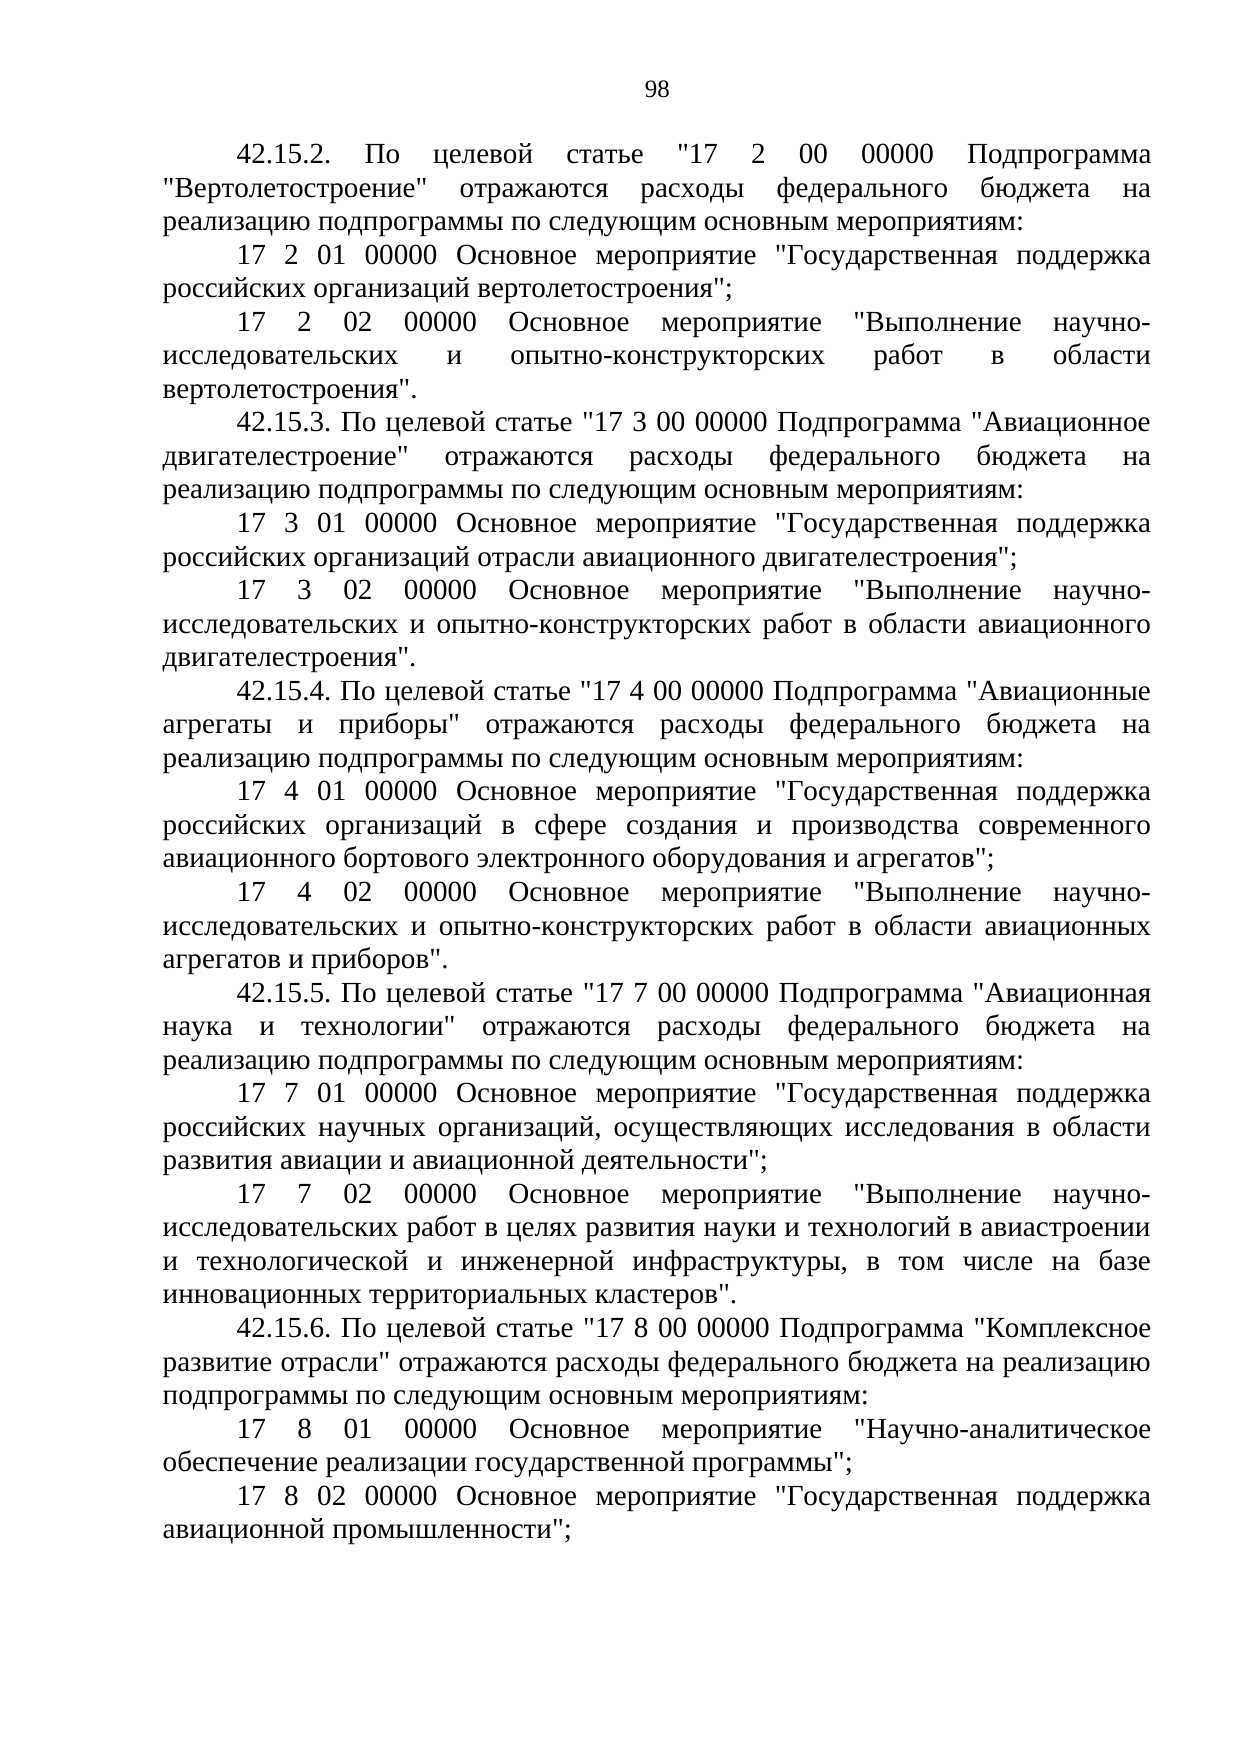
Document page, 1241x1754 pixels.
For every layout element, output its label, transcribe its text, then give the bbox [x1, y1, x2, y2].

text 42.15.2. По целевой статье "17 2 00 00000 Подпрограмма "Вертолетостроение" отражаются расходы федерального бюджета на реализацию подпрограммы по следующим основным мероприятиям: [162, 136, 1152, 237]
text 17 8 02 00000 Основное мероприятие "Государственная поддержка авиационной промышленности"; [162, 1478, 1152, 1545]
text 17 8 01 00000 Основное мероприятие "Научно-аналитическое обеспечение реализации государственной программы"; [162, 1411, 1152, 1478]
text 17 7 02 00000 Основное мероприятие "Выполнение научно-исследовательских работ в целях развития науки и технологий в авиастроении и технологической и инженерной инфраструктуры, в том числе на базе инновационных территориальных кластеров". [162, 1176, 1152, 1310]
text 42.15.3. По целевой статье "17 3 00 00000 Подпрограмма "Авиационное двигателестроение" отражаются расходы федерального бюджета на реализацию подпрограммы по следующим основным мероприятиям: [162, 404, 1152, 505]
text 17 3 02 00000 Основное мероприятие "Выполнение научно-исследовательских и опытно-конструкторских работ в области авиационного двигателестроения". [162, 572, 1152, 673]
text 17 3 01 00000 Основное мероприятие "Государственная поддержка российских организаций отрасли авиационного двигателестроения"; [162, 505, 1152, 572]
text 17 7 01 00000 Основное мероприятие "Государственная поддержка российских научных организаций, осуществляющих исследования в области развития авиации и авиационной деятельности"; [162, 1075, 1152, 1176]
text 17 2 02 00000 Основное мероприятие "Выполнение научно-исследовательских и опытно-конструкторских работ в области вертолетостроения". [162, 304, 1152, 404]
text 17 4 01 00000 Основное мероприятие "Государственная поддержка российских организаций в сфере создания и производства современного авиационного бортового электронного оборудования и агрегатов"; [162, 773, 1152, 874]
text 17 2 01 00000 Основное мероприятие "Государственная поддержка российских организаций вертолетостроения"; [162, 237, 1152, 304]
text 42.15.4. По целевой статье "17 4 00 00000 Подпрограмма "Авиационные агрегаты и приборы" отражаются расходы федерального бюджета на реализацию подпрограммы по следующим основным мероприятиям: [162, 673, 1152, 773]
text 42.15.5. По целевой статье "17 7 00 00000 Подпрограмма "Авиационная наука и технологии" отражаются расходы федерального бюджета на реализацию подпрограммы по следующим основным мероприятиям: [162, 975, 1152, 1075]
text 42.15.6. По целевой статье "17 8 00 00000 Подпрограмма "Комплексное развитие отрасли" отражаются расходы федерального бюджета на реализацию подпрограммы по следующим основным мероприятиям: [162, 1310, 1152, 1411]
text 17 4 02 00000 Основное мероприятие "Выполнение научно-исследовательских и опытно-конструкторских работ в области авиационных агрегатов и приборов". [162, 874, 1152, 975]
